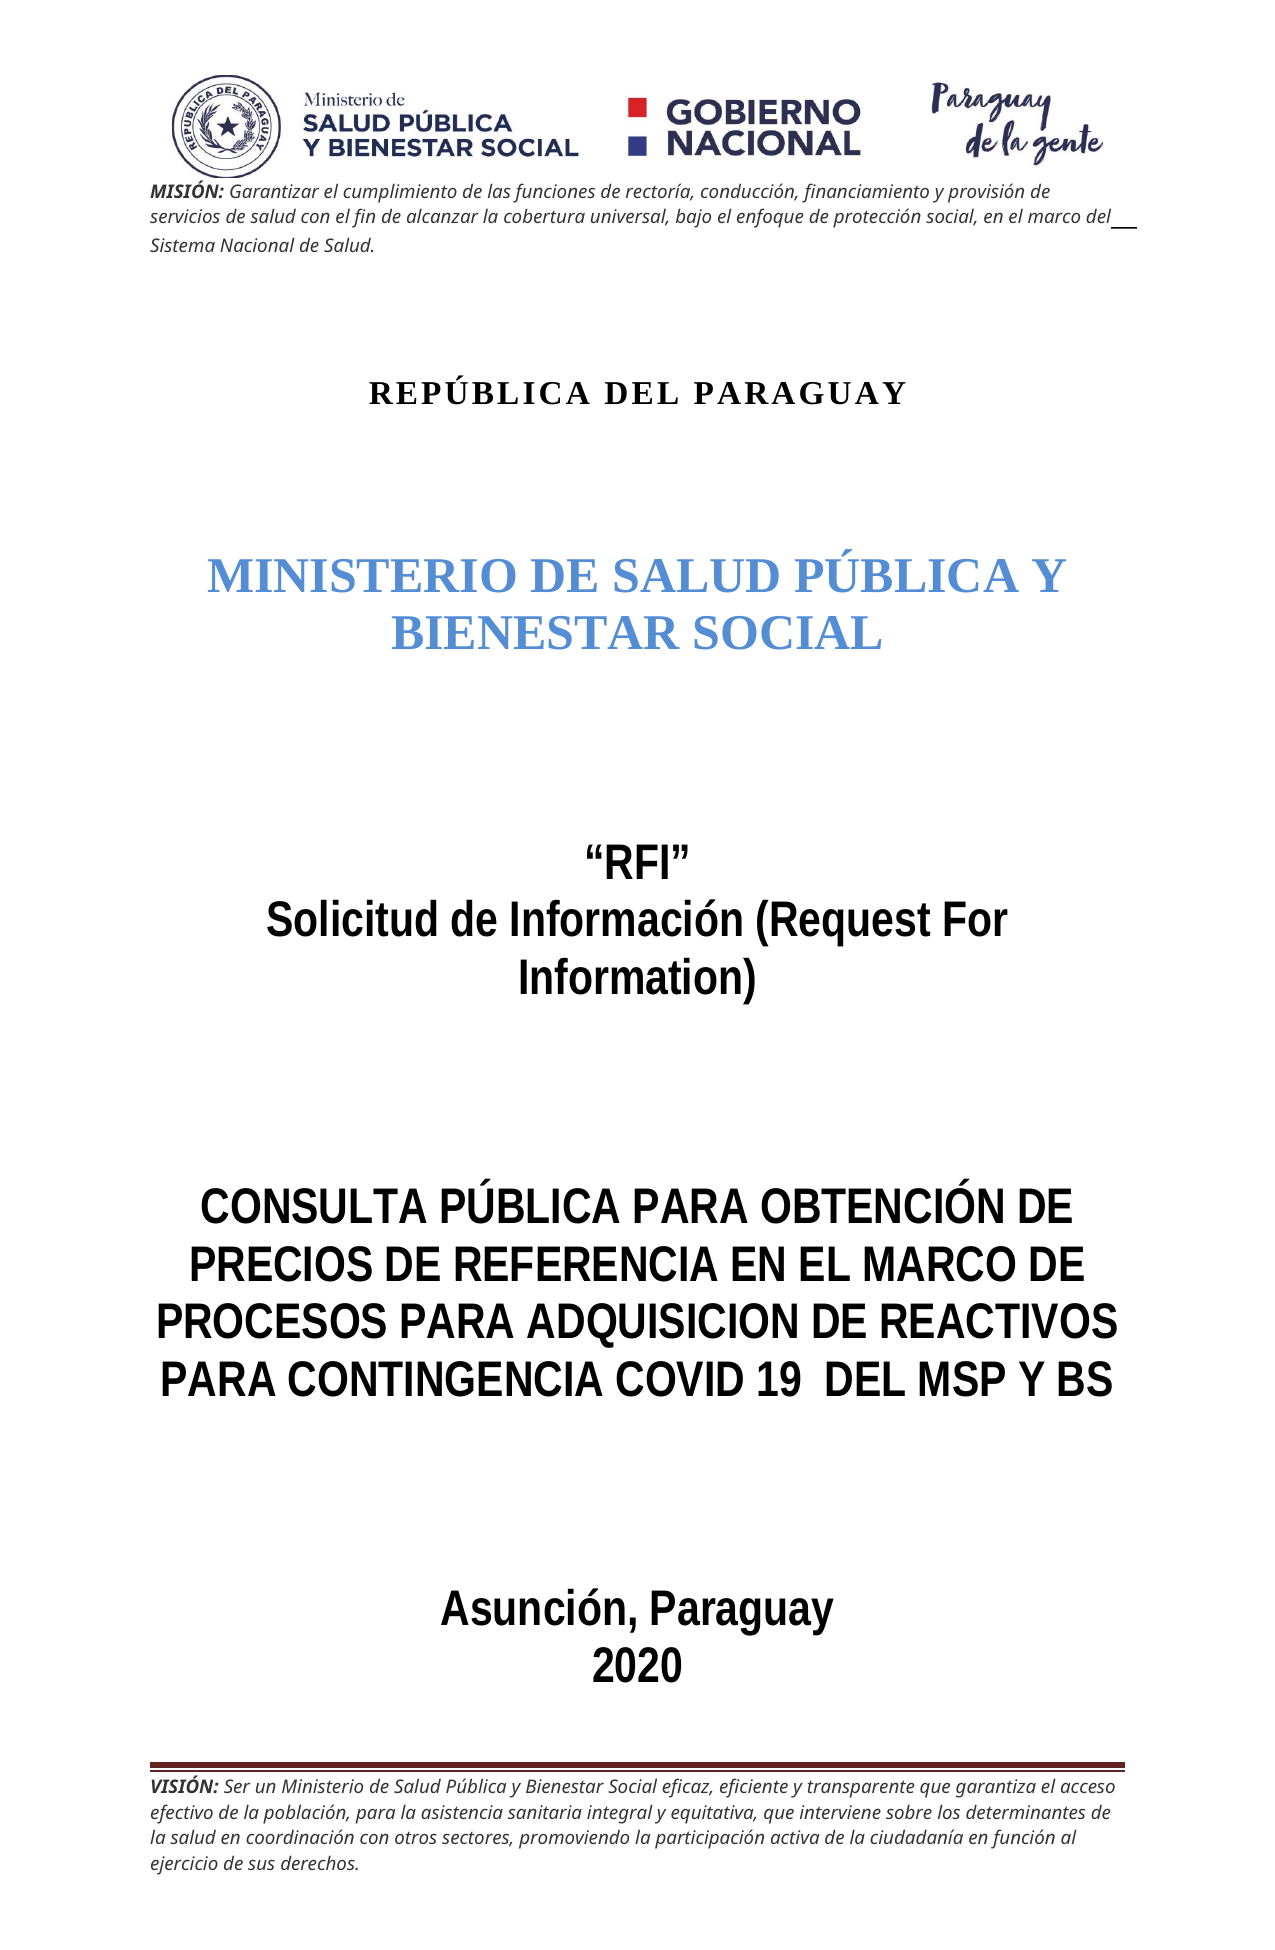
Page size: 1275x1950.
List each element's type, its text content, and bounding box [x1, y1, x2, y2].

text 2020 [150, 1636, 1125, 1693]
text Solicitud de Información (Request For Information) [150, 890, 1125, 1005]
picture [171, 75, 1104, 179]
text “RFI” [150, 833, 1125, 890]
text REPÚBLICA DEL PARAGUAY [150, 373, 1125, 411]
text MINISTERIO DE SALUD PÚBLICA Y BIENESTAR SOCIAL [150, 545, 1125, 660]
text CONSULTA PÚBLICA PARA OBTENCIÓN DE PRECIOS DE REFERENCIA EN EL MARCO DE PROCESOS PARA ADQUISICION DE REACTIVOS PARA CONTINGENCIA COVID 19 DEL MSP Y BS [150, 1177, 1125, 1407]
text Asunción, Paraguay [150, 1579, 1125, 1636]
